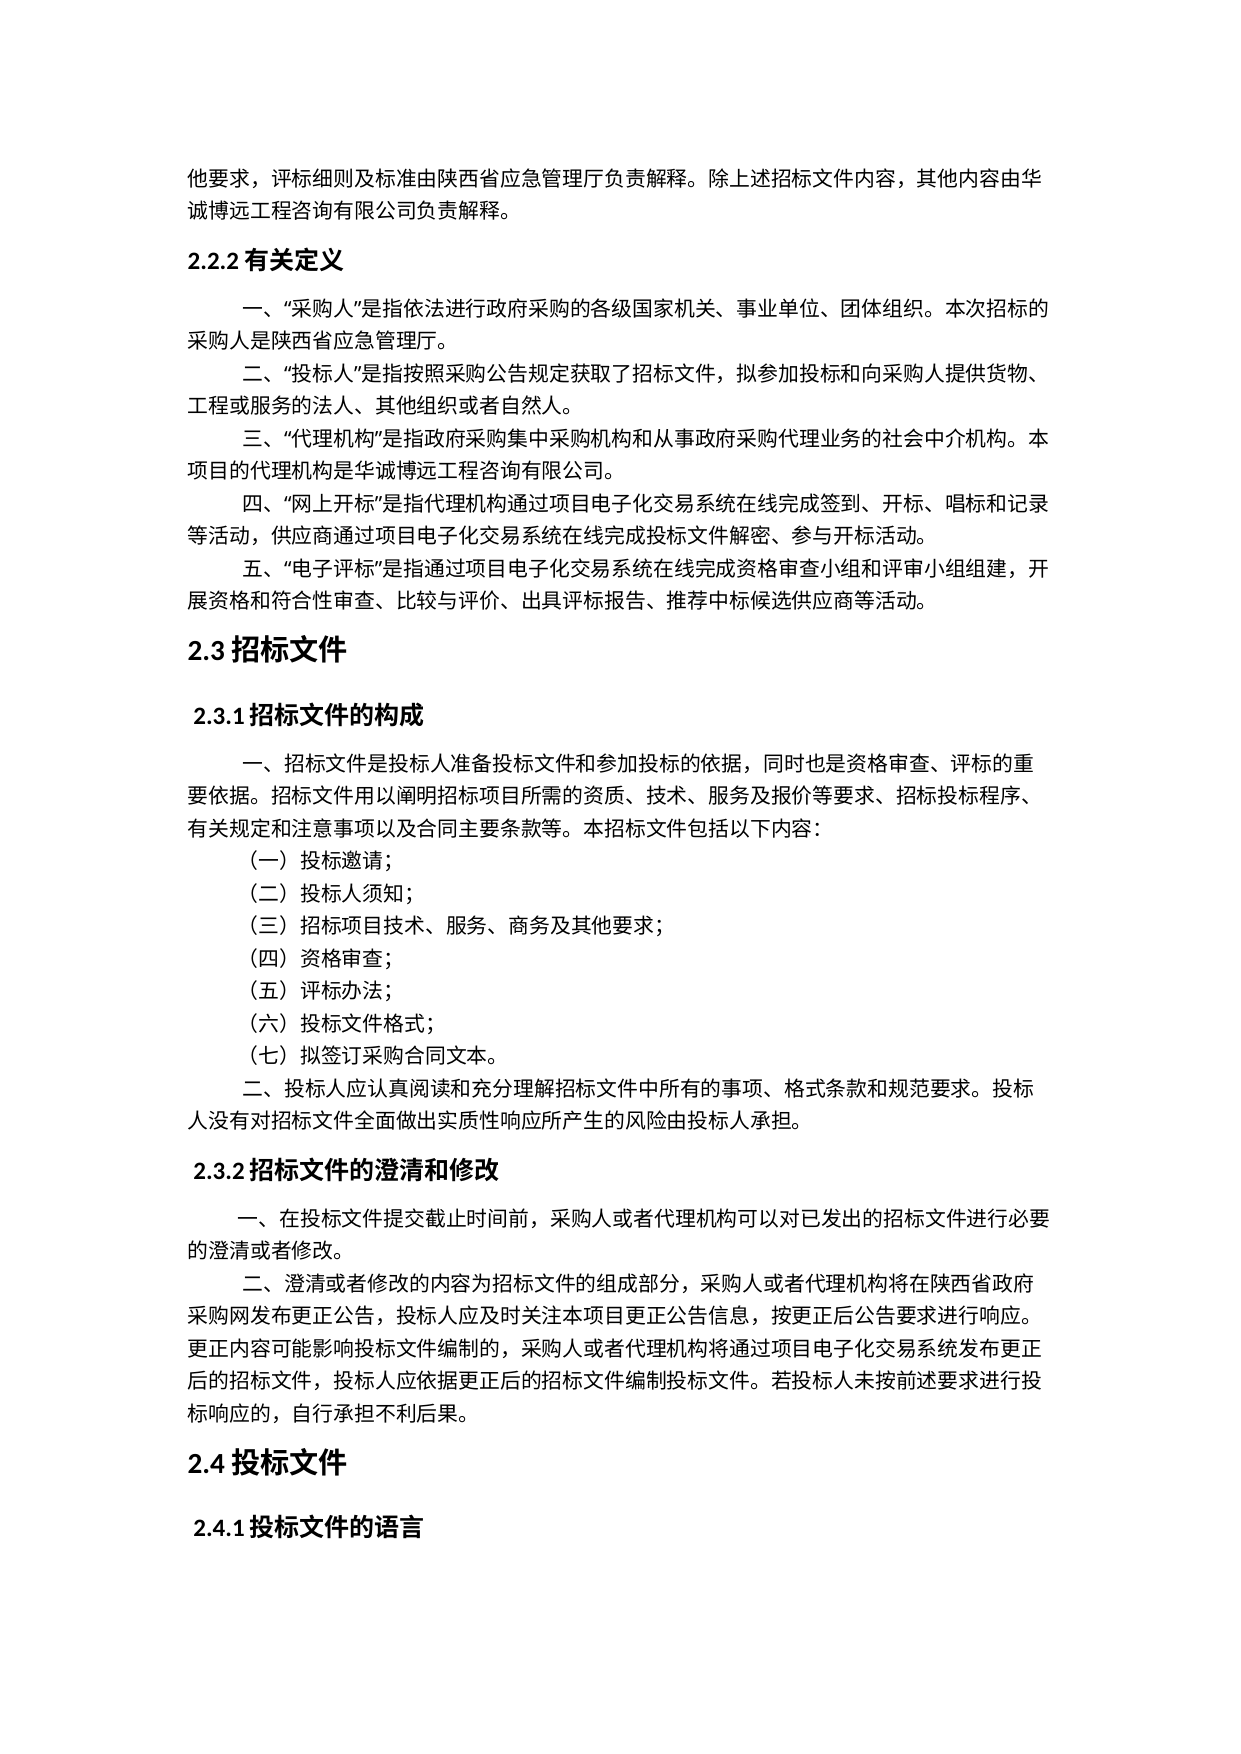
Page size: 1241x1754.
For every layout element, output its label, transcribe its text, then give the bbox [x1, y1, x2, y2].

text 四、“网上开标”是指代理机构通过项目电子化交易系统在线完成签到、开标、唱标和记录等活动，供应商通过项目电子化交易系统在线完成投标文件解密、参与开标活动。 [187, 487, 1053, 552]
text 一、招标文件是投标人准备投标文件和参加投标的依据，同时也是资格审查、评标的重要依据。招标文件用以阐明招标项目所需的资质、技术、服务及报价等要求、招标投标程序、有关规定和注意事项以及合同主要条款等。本招标文件包括以下内容： [187, 747, 1053, 844]
text 二、“投标人”是指按照采购公告规定获取了招标文件，拟参加投标和向采购人提供货物、工程或服务的法人、其他组织或者自然人。 [187, 357, 1053, 422]
text 五、“电子评标”是指通过项目电子化交易系统在线完成资格审查小组和评审小组组建，开展资格和符合性审查、比较与评价、出具评标报告、推荐中标候选供应商等活动。 [187, 552, 1053, 617]
text 2.2.2有关定义 [187, 227, 1053, 292]
text 三、“代理机构”是指政府采购集中采购机构和从事政府采购代理业务的社会中介机构。本项目的代理机构是华诚博远工程咨询有限公司。 [187, 422, 1053, 487]
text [187, 162, 1053, 227]
text 2.4.1投标文件的语言 [187, 1494, 1053, 1559]
text 二、澄清或者修改的内容为招标文件的组成部分，采购人或者代理机构将在陕西省政府采购网发布更正公告，投标人应及时关注本项目更正公告信息，按更正后公告要求进行响应。更正内容可能影响投标文件编制的，采购人或者代理机构将通过项目电子化交易系统发布更正后的招标文件，投标人应依据更正后的招标文件编制投标文件。若投标人未按前述要求进行投标响应的，自行承担不利后果。 [187, 1267, 1053, 1429]
text （三）招标项目技术、服务、商务及其他要求； [187, 909, 1053, 942]
text 2.4投标文件 [187, 1429, 1053, 1494]
text （四）资格审查； [187, 942, 1053, 974]
text 一、在投标文件提交截止时间前，采购人或者代理机构可以对已发出的招标文件进行必要的澄清或者修改。 [187, 1202, 1053, 1267]
text （一）投标邀请； [187, 844, 1053, 877]
text 二、投标人应认真阅读和充分理解招标文件中所有的事项、格式条款和规范要求。投标人没有对招标文件全面做出实质性响应所产生的风险由投标人承担。 [187, 1072, 1053, 1137]
text （六）投标文件格式； [187, 1007, 1053, 1039]
text 2.3.2招标文件的澄清和修改 [187, 1137, 1053, 1202]
text （二）投标人须知； [187, 877, 1053, 909]
text 2.3.1招标文件的构成 [187, 682, 1053, 747]
text 2.3招标文件 [187, 617, 1053, 682]
text 一、“采购人”是指依法进行政府采购的各级国家机关、事业单位、团体组织。本次招标的采购人是陕西省应急管理厅。 [187, 292, 1053, 357]
text （五）评标办法； [187, 974, 1053, 1007]
text （七）拟签订采购合同文本。 [187, 1039, 1053, 1072]
